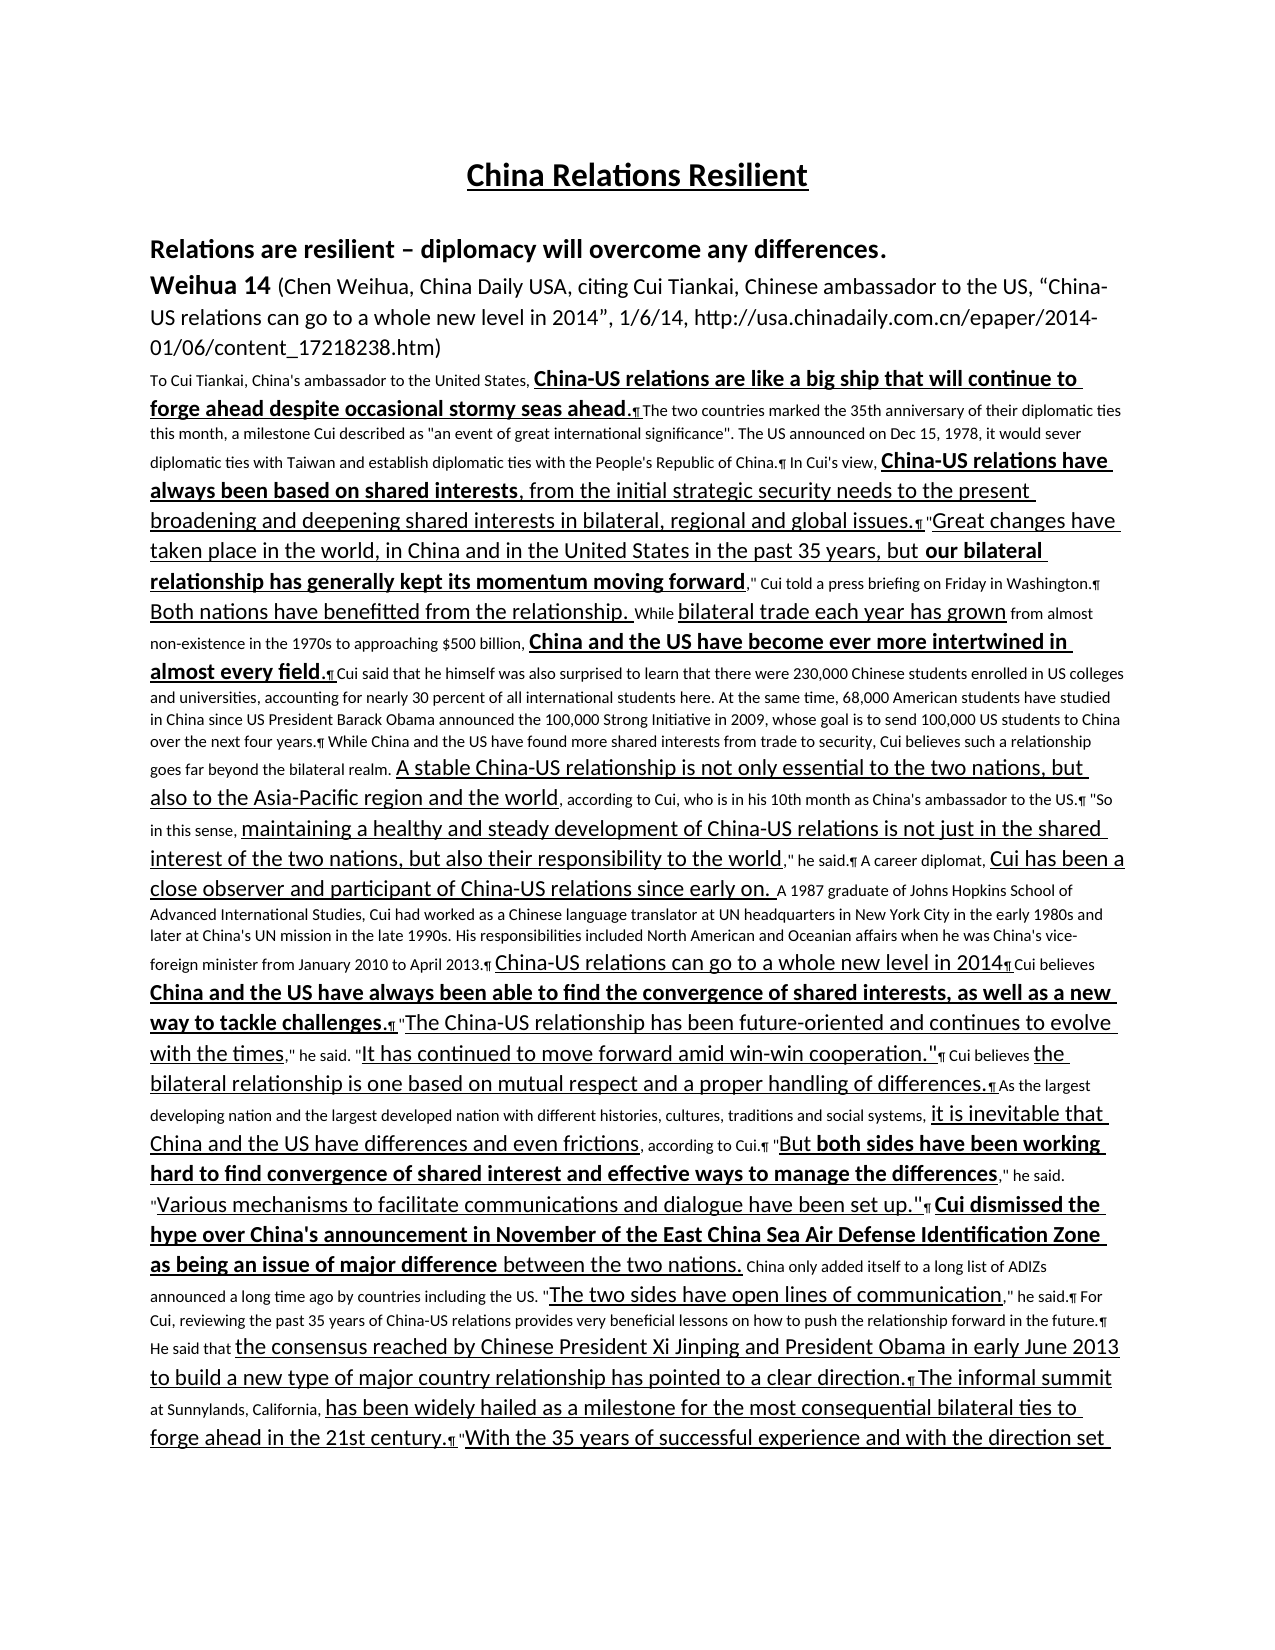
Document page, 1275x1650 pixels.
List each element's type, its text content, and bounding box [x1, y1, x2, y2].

text Weihua 14 (Chen Weihua, China Daily USA, citing Cui Tiankai, Chinese ambassador to the US, “China-US relations can go to a whole new level in 2014”, 1/6/14, http://usa.chinadaily.com.cn/epaper/2014-01/06/content_17218238.htm) [150, 268, 1125, 362]
subtitle China Relations Resilient [150, 154, 1125, 195]
subtitle Relations are resilient – diplomacy will overcome any differences. [150, 232, 1125, 266]
